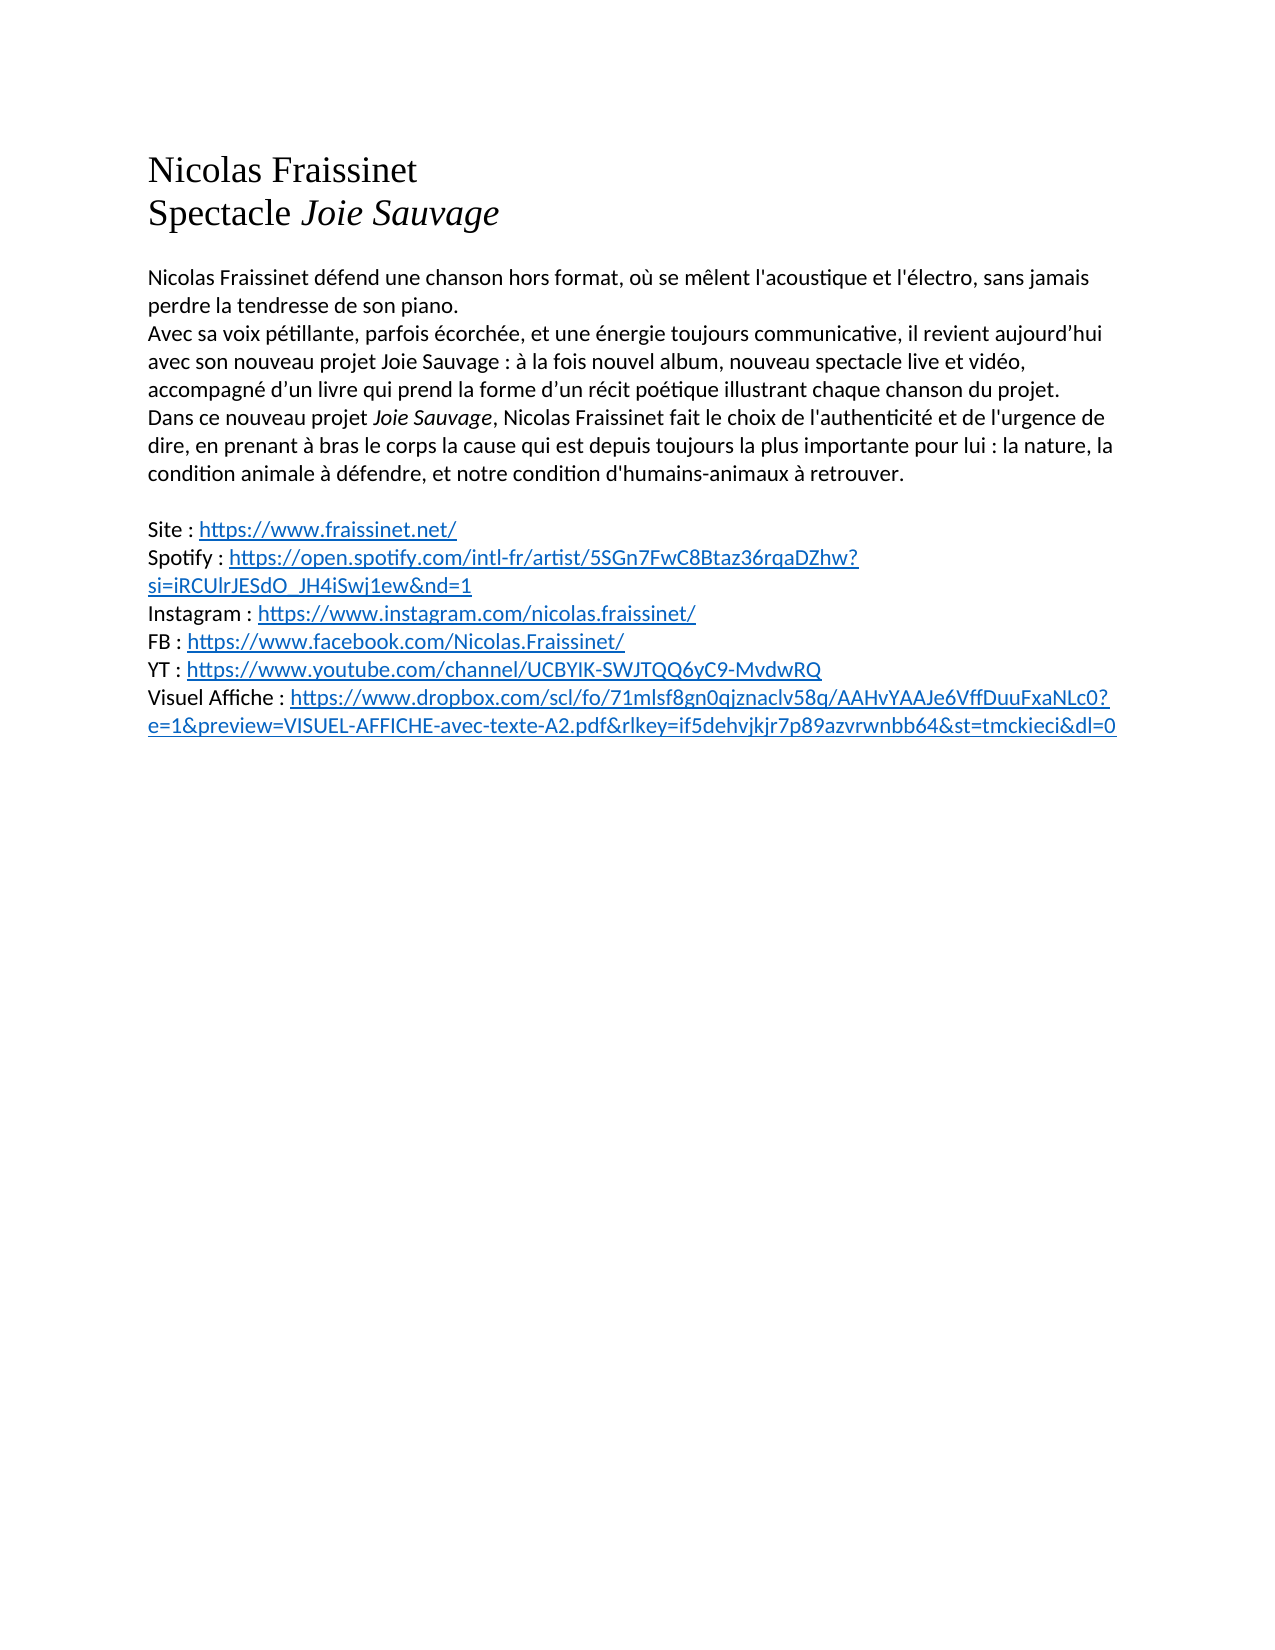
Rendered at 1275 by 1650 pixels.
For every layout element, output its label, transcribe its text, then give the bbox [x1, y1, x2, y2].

text Nicolas Fraissinet défend une chanson hors format, où se mêlent l'acoustique et l'électro, sans jamais perdre la tendresse de son piano. Avec sa voix pétillante, parfois écorchée, et une énergie toujours communicative, il revient aujourd’hui avec son nouveau projet Joie Sauvage : à la fois nouvel album, nouveau spectacle live et vidéo, accompagné d’un livre qui prend la forme d’un récit poétique illustrant chaque chanson du projet. Dans ce nouveau projet Joie Sauvage, Nicolas Fraissinet fait le choix de l'authenticité et de l'urgence de dire, en prenant à bras le corps la cause qui est depuis toujours la plus importante pour lui : la nature, la condition animale à défendre, et notre condition d'humains-animaux à retrouver. Site : https://www.fraissinet.net/ Spotify : https://open.spotify.com/intl-fr/artist/5SGn7FwC8Btaz36rqaDZhw?si=iRCUlrJESdO_JH4iSwj1ew&nd=1 Instagram : https://www.instagram.com/nicolas.fraissinet/ FB : https://www.facebook.com/Nicolas.Fraissinet/ YT : https://www.youtube.com/channel/UCBYIK-SWJTQQ6yC9-MvdwRQ Visuel Affiche : https://www.dropbox.com/scl/fo/71mlsf8gn0qjznaclv58q/AAHvYAAJe6VffDuuFxaNLc0?e=1&preview=VISUEL-AFFICHE-avec-texte-A2.pdf&rlkey=if5dehvjkjr7p89azvrwnbb64&st=tmckieci&dl=0 [148, 263, 1127, 767]
text Nicolas Fraissinet Spectacle Joie Sauvage [148, 148, 1127, 234]
